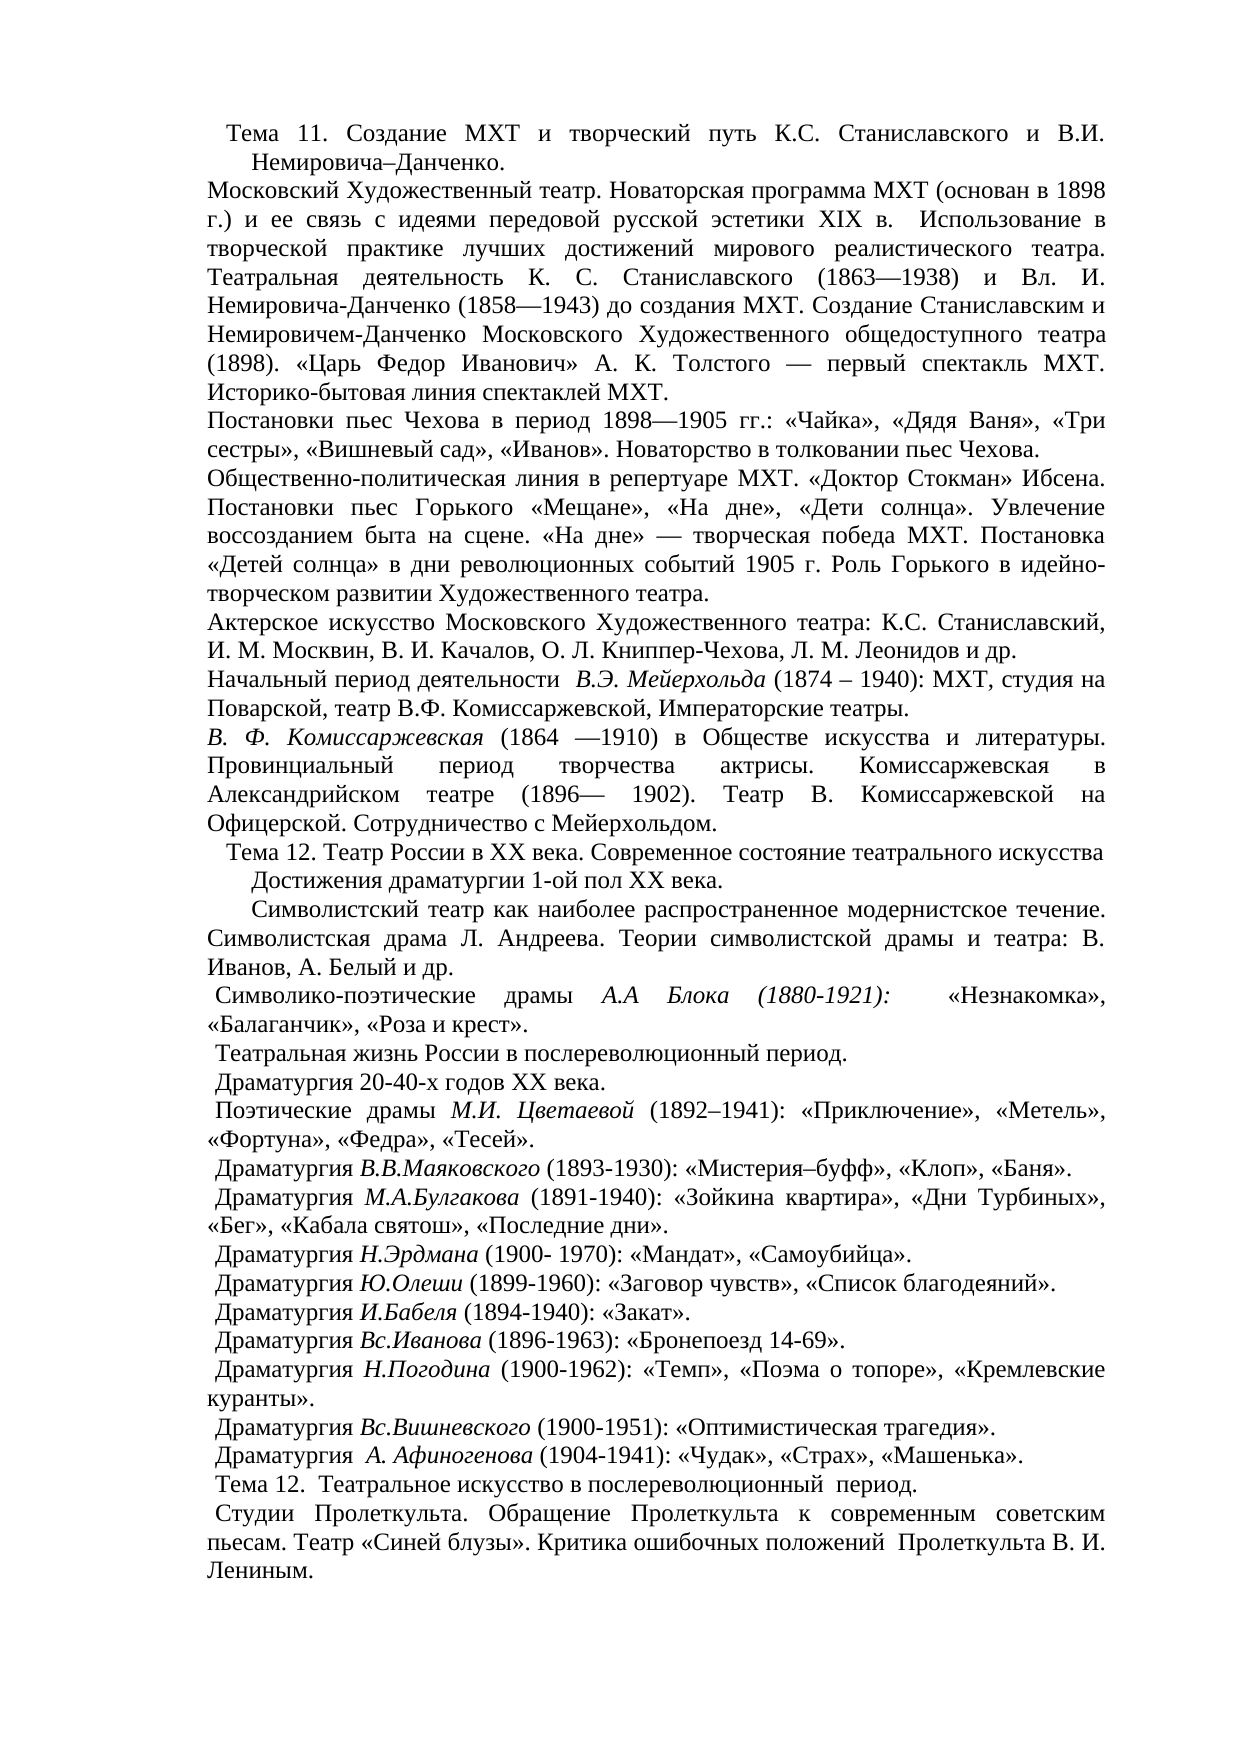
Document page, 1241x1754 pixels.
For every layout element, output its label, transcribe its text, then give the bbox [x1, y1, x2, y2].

text Тема 12. Театральное искусство в послереволюционный период. [207, 1469, 1106, 1498]
text Драматургия И.Бабеля (1894-1940): «Закат». [207, 1297, 1106, 1326]
text В. Ф. Комиссаржевская (1864 —1910) в Обществе искусства и литературы. Провинциальный период творчества актрисы. Комиссаржевская в Александрийском театре (1896— 1902). Театр В. Комиссаржевской на Офицерской. Сотрудничество с Мейерхольдом. [182, 722, 1106, 837]
text Драматургия Вс.Иванова (1896-1963): «Бронепоезд 14-69». [207, 1326, 1106, 1354]
text Московский Художественный театр. Новаторская программа МХТ (основан в .) и ее связь с идеями передовой русской эстетики XIX в. Использование в творческой практике лучших достижений мирового реалистического театра. Театральная деятельность К. С. Станиславского (1863—1938) и Вл. И. Немировича-Данченко (1858—1943) до создания МХТ. Создание Станиславским и Немировичем-Данченко Московского Художественного общедоступного театра (1898). «Царь Федор Иванович» А. К. Толстого — первый спектакль МХТ. Историко-бытовая линия спектаклей МХТ. [182, 176, 1106, 406]
text Драматургия Вс.Вишневского (1900-1951): «Оптимистическая трагедия». [207, 1412, 1106, 1441]
text Драматургия Н.Эрдмана (1900- 1970): «Мандат», «Самоубийца». [207, 1239, 1106, 1268]
text Тема 11. Создание МХТ и творческий путь К.С. Станиславского и В.И. Немировича–Данченко. [226, 118, 1106, 176]
text Достижения драматургии 1-ой пол ХХ века. [152, 866, 1106, 894]
text Актерское искусство Московского Художественного театра: К.С. Станиславский, И. М. Москвин, В. И. Качалов, О. Л. Книппер-Чехова, Л. М. Леонидов и др. [182, 607, 1106, 664]
text Символистский театр как наиболее распространенное модернистское течение. Символистская драма Л. Андреева. Теории символистской драмы и театра: В. Иванов, А. Белый и др. [207, 894, 1106, 981]
text Драматургия М.А.Булгакова (1891-1940): «Зойкина квартира», «Дни Турбиных», «Бег», «Кабала святош», «Последние дни». [207, 1182, 1106, 1239]
text Драматургия А. Афиногенова (1904-1941): «Чудак», «Страх», «Машенька». [207, 1441, 1106, 1469]
text Начальный период деятельности В.Э. Мейерхольда (1874 – 1940): МХТ, студия на Поварской, театр В.Ф. Комиссаржевской, Императорские театры. [182, 664, 1106, 722]
text Драматургия Ю.Олеши (1899-1960): «Заговор чувств», «Список благодеяний». [207, 1268, 1106, 1297]
text Постановки пьес Чехова в период 1898—1905 гг.: «Чайка», «Дядя Ваня», «Три сестры», «Вишневый сад», «Иванов». Новаторство в толковании пьес Чехова. [182, 406, 1106, 463]
text Символико-поэтические драмы А.А Блока (1880-1921): «Незнакомка», «Балаганчик», «Роза и крест». [207, 981, 1106, 1038]
text Общественно-политическая линия в репертуаре МХТ. «Доктор Стокман» Ибсена. Постановки пьес Горького «Мещане», «На дне», «Дети солнца». Увлечение воссозданием быта на сцене. «На дне» — творческая победа МХТ. Постановка «Детей солнца» в дни революционных событий . Роль Горького в идейно-творческом развитии Художественного театра. [182, 463, 1106, 607]
text Драматургия Н.Погодина (1900-1962): «Темп», «Поэма о топоре», «Кремлевские куранты». [207, 1354, 1106, 1412]
text Тема 12. Театр России в ХХ века. Современное состояние театрального искусства [226, 837, 1106, 866]
text Драматургия В.В.Маяковского (1893-1930): «Мистерия–буфф», «Клоп», «Баня». [207, 1153, 1106, 1182]
text Театральная жизнь России в послереволюционный период. [207, 1038, 1106, 1067]
text Драматургия 20-40-х годов XX века. [207, 1067, 1106, 1096]
text Студии Пролеткульта. Обращение Пролеткульта к современным советским пьесам. Театр «Синей блузы». Критика ошибочных положений Пролеткульта В. И. Лениным. [207, 1498, 1106, 1584]
text Поэтические драмы М.И. Цветаевой (1892–1941): «Приключение», «Метель», «Фортуна», «Федра», «Тесей». [207, 1096, 1106, 1153]
